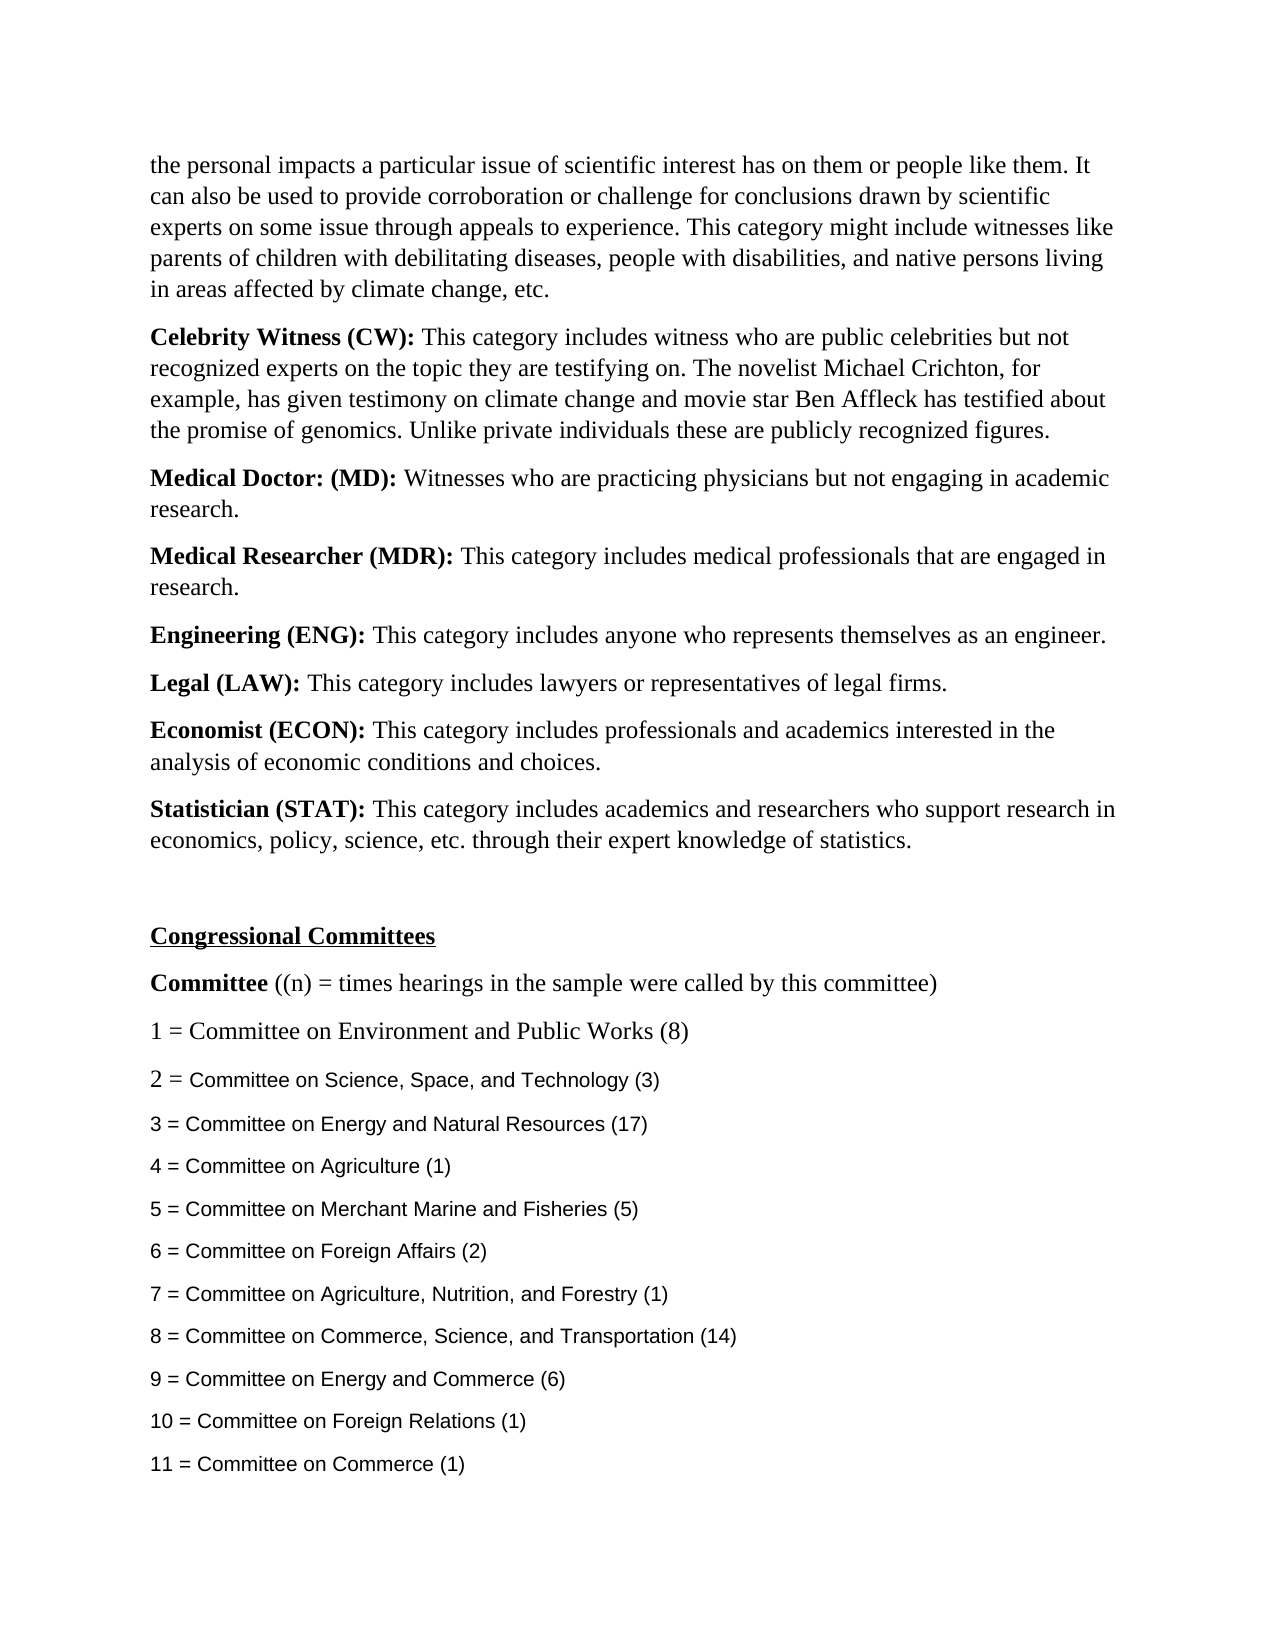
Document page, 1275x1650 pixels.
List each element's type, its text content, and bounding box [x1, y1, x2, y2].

text 3 = Committee on Energy and Natural Resources (17) [150, 1112, 1125, 1136]
text Engineering (ENG): This category includes anyone who represents themselves as an engineer. [150, 620, 1125, 649]
text 10 = Committee on Foreign Relations (1) [150, 1409, 1125, 1433]
text Congressional Committees [150, 921, 1125, 949]
text Economist (ECON): This category includes professionals and academics interested in the analysis of economic conditions and choices. [150, 716, 1125, 775]
text 7 = Committee on Agriculture, Nutrition, and Forestry (1) [150, 1282, 1125, 1306]
text 5 = Committee on Merchant Marine and Fisheries (5) [150, 1197, 1125, 1221]
text Medical Researcher (MDR): This category includes medical professionals that are engaged in research. [150, 541, 1125, 601]
text 1 = Committee on Environment and Public Works (8) [150, 1016, 1125, 1045]
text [150, 150, 1125, 303]
text 2 = Committee on Science, Space, and Technology (3) [150, 1064, 1125, 1093]
text 6 = Committee on Foreign Affairs (2) [150, 1239, 1125, 1263]
text Medical Doctor: (MD): Witnesses who are practicing physicians but not engaging in academic research. [150, 463, 1125, 522]
text Celebrity Witness (CW): This category includes witness who are public celebrities but not recognized experts on the topic they are testifying on. The novelist Michael Crichton, for example, has given testimony on climate change and movie star Ben Affleck has testified about the promise of genomics. Unlike private individuals these are publicly recognized figures. [150, 322, 1125, 444]
text 4 = Committee on Agriculture (1) [150, 1154, 1125, 1178]
text 9 = Committee on Energy and Commerce (6) [150, 1367, 1125, 1391]
text 11 = Committee on Commerce (1) [150, 1452, 1125, 1476]
text Committee ((n) = times hearings in the sample were called by this committee) [150, 968, 1125, 997]
text Legal (LAW): This category includes lawyers or representatives of legal firms. [150, 668, 1125, 697]
text Statistician (STAT): This category includes academics and researchers who support research in economics, policy, science, etc. through their expert knowledge of statistics. [150, 794, 1125, 854]
text 8 = Committee on Commerce, Science, and Transportation (14) [150, 1324, 1125, 1348]
